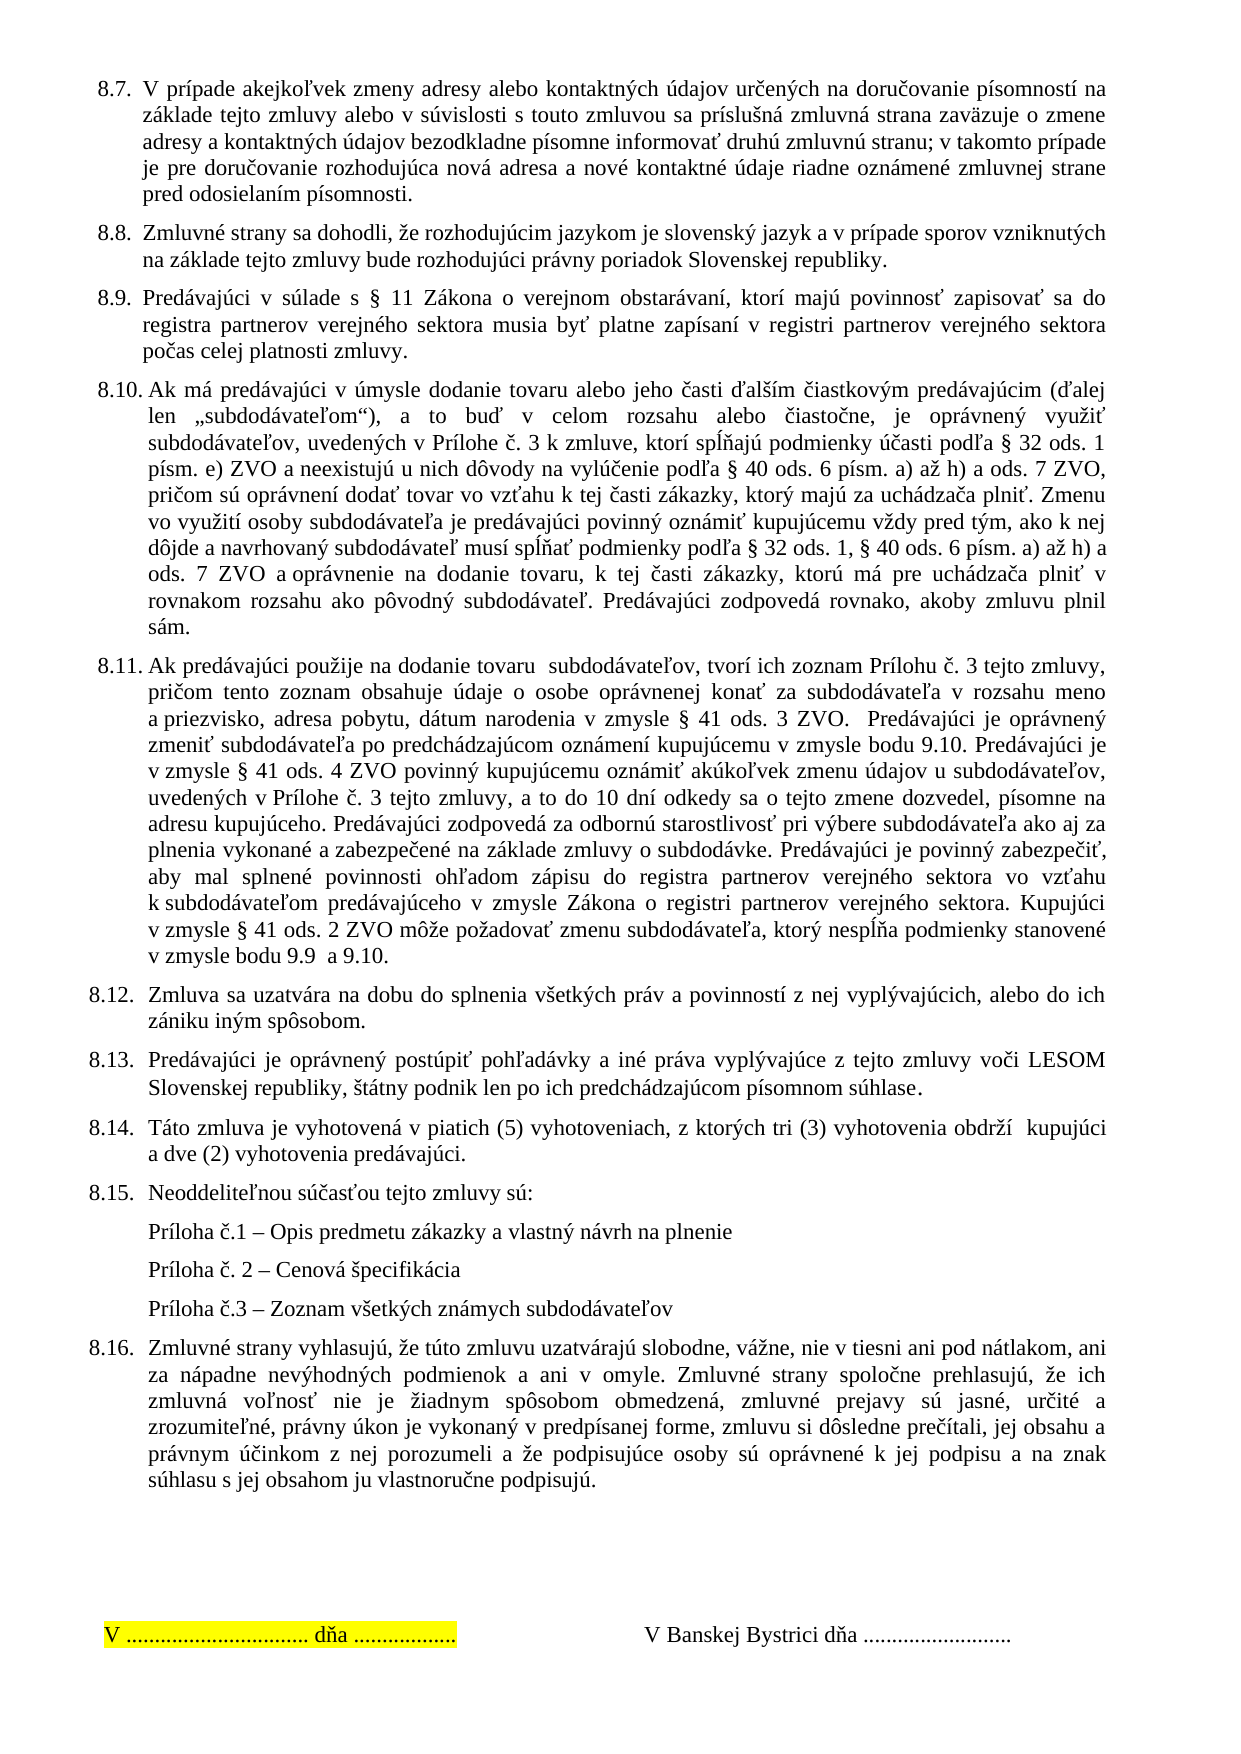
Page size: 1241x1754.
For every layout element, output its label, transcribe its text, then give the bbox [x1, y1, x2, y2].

text V ................................ dňa .................. V Banskej Bystrici dňa .......................... [457, 1621, 1107, 1648]
text Príloha č. 2 – Cenová špecifikácia [148, 1257, 1107, 1283]
list Ak predávajúci použije na dodanie tovaru subdodávateľov, tvorí ich zoznam Prílohu č. 3 tejto zmluvy, pričom tento zoznam obsahuje údaje o osobe oprávnenej konať za subdodávateľa v rozsahu meno a priezvisko, adresa pobytu, dátum narodenia v zmysle § 41 ods. 3 ZVO. Predávajúci je oprávnený zmeniť subdodávateľa po predchádzajúcom oznámení kupujúcemu v zmysle bodu 9.10. Predávajúci je v zmysle § 41 ods. 4 ZVO povinný kupujúcemu oznámiť akúkoľvek zmenu údajov u subdodávateľov, uvedených v Prílohe č. 3 tejto zmluvy, a to do 10 dní odkedy sa o tejto zmene dozvedel, písomne na adresu kupujúceho. Predávajúci zodpovedá za odbornú starostlivosť pri výbere subdodávateľa ako aj za plnenia vykonané a zabezpečené na základe zmluvy o subdodávke. Predávajúci je povinný zabezpečiť, aby mal splnené povinnosti ohľadom zápisu do registra partnerov verejného sektora vo vzťahu k subdodávateľom predávajúceho v zmysle Zákona o registri partnerov verejného sektora. Kupujúci v zmysle § 41 ods. 2 ZVO môže požadovať zmenu subdodávateľa, ktorý nespĺňa podmienky stanovené v zmysle bodu 9.9 a 9.10. [97, 652, 1107, 968]
text ‎Príloha č.1 – Opis predmetu zákazky a vlastný návrh na plnenie [148, 1218, 1107, 1244]
list Zmluvné strany sa dohodli, že rozhodujúcim jazykom je slovenský jazyk a v prípade sporov vzniknutých na základe tejto zmluvy bude rozhodujúci právny poriadok Slovenskej republiky. [97, 219, 1107, 272]
list V prípade akejkoľvek zmeny adresy alebo kontaktných údajov určených na doručovanie písomností na základe tejto zmluvy alebo v súvislosti s touto zmluvou sa príslušná zmluvná strana zaväzuje o zmene adresy a kontaktných údajov bezodkladne písomne informovať druhú zmluvnú stranu; v takomto prípade je pre doručovanie rozhodujúca nová adresa a nové kontaktné údaje riadne oznámené zmluvnej strane pred odosielaním písomnosti. [97, 75, 1107, 207]
list Zmluvné strany vyhlasujú, že túto zmluvu uzatvárajú slobodne, vážne, nie v tiesni ani pod nátlakom, ani za nápadne nevýhodných podmienok a ani v omyle. Zmluvné strany spoločne prehlasujú, že ich zmluvná voľnosť nie je žiadnym spôsobom obmedzená, zmluvné prejavy sú jasné, určité a zrozumiteľné, právny úkon je vykonaný v predpísanej forme, zmluvu si dôsledne prečítali, jej obsahu a právnym účinkom z nej porozumeli a že podpisujúce osoby sú oprávnené k jej podpisu a na znak súhlasu s jej obsahom ju vlastnoručne podpisujú. [89, 1334, 1107, 1492]
list Predávajúci je oprávnený postúpiť pohľadávky a iné práva vyplývajúce z tejto zmluvy voči LESOM Slovenskej republiky, štátny podnik len po ich predchádzajúcom písomnom súhlase. [89, 1046, 1107, 1101]
text Príloha č.3 – Zoznam všetkých známych subdodávateľov [148, 1295, 1107, 1322]
list Neoddeliteľnou súčasťou tejto zmluvy sú: [89, 1179, 1107, 1205]
list Táto zmluva je vyhotovená v piatich (5) vyhotoveniach, z ktorých tri (3) vyhotovenia obdrží kupujúci a dve (2) vyhotovenia predávajúci. [89, 1114, 1107, 1166]
list Zmluva sa uzatvára na dobu do splnenia všetkých práv a povinností z nej vyplývajúcich, alebo do ich zániku iným spôsobom. [89, 981, 1107, 1033]
list Ak má predávajúci v úmysle dodanie tovaru alebo jeho časti ďalším čiastkovým predávajúcim (ďalej len „subdodávateľom“), a to buď v celom rozsahu alebo čiastočne, je oprávnený využiť subdodávateľov, uvedených v Prílohe č. 3 k zmluve, ktorí spĺňajú podmienky účasti podľa § 32 ods. 1 písm. e) ZVO a neexistujú u nich dôvody na vylúčenie podľa § 40 ods. 6 písm. a) až h) a ods. 7 ZVO, pričom sú oprávnení dodať tovar vo vzťahu k tej časti zákazky, ktorý majú za uchádzača plniť. Zmenu vo využití osoby subdodávateľa je predávajúci povinný oznámiť kupujúcemu vždy pred tým, ako k nej dôjde a navrhovaný subdodávateľ musí spĺňať podmienky podľa § 32 ods. 1, § 40 ods. 6 písm. a) až h) a ods. 7 ZVO a oprávnenie na dodanie tovaru, k tej časti zákazky, ktorú má pre uchádzača plniť v rovnakom rozsahu ako pôvodný subdodávateľ. Predávajúci zodpovedá rovnako, akoby zmluvu plnil sám. [97, 376, 1107, 639]
list Predávajúci v súlade s § 11 Zákona o verejnom obstarávaní, ktorí majú povinnosť zapisovať sa do registra partnerov verejného sektora musia byť platne zapísaní v registri partnerov verejného sektora počas celej platnosti zmluvy. [97, 284, 1107, 363]
